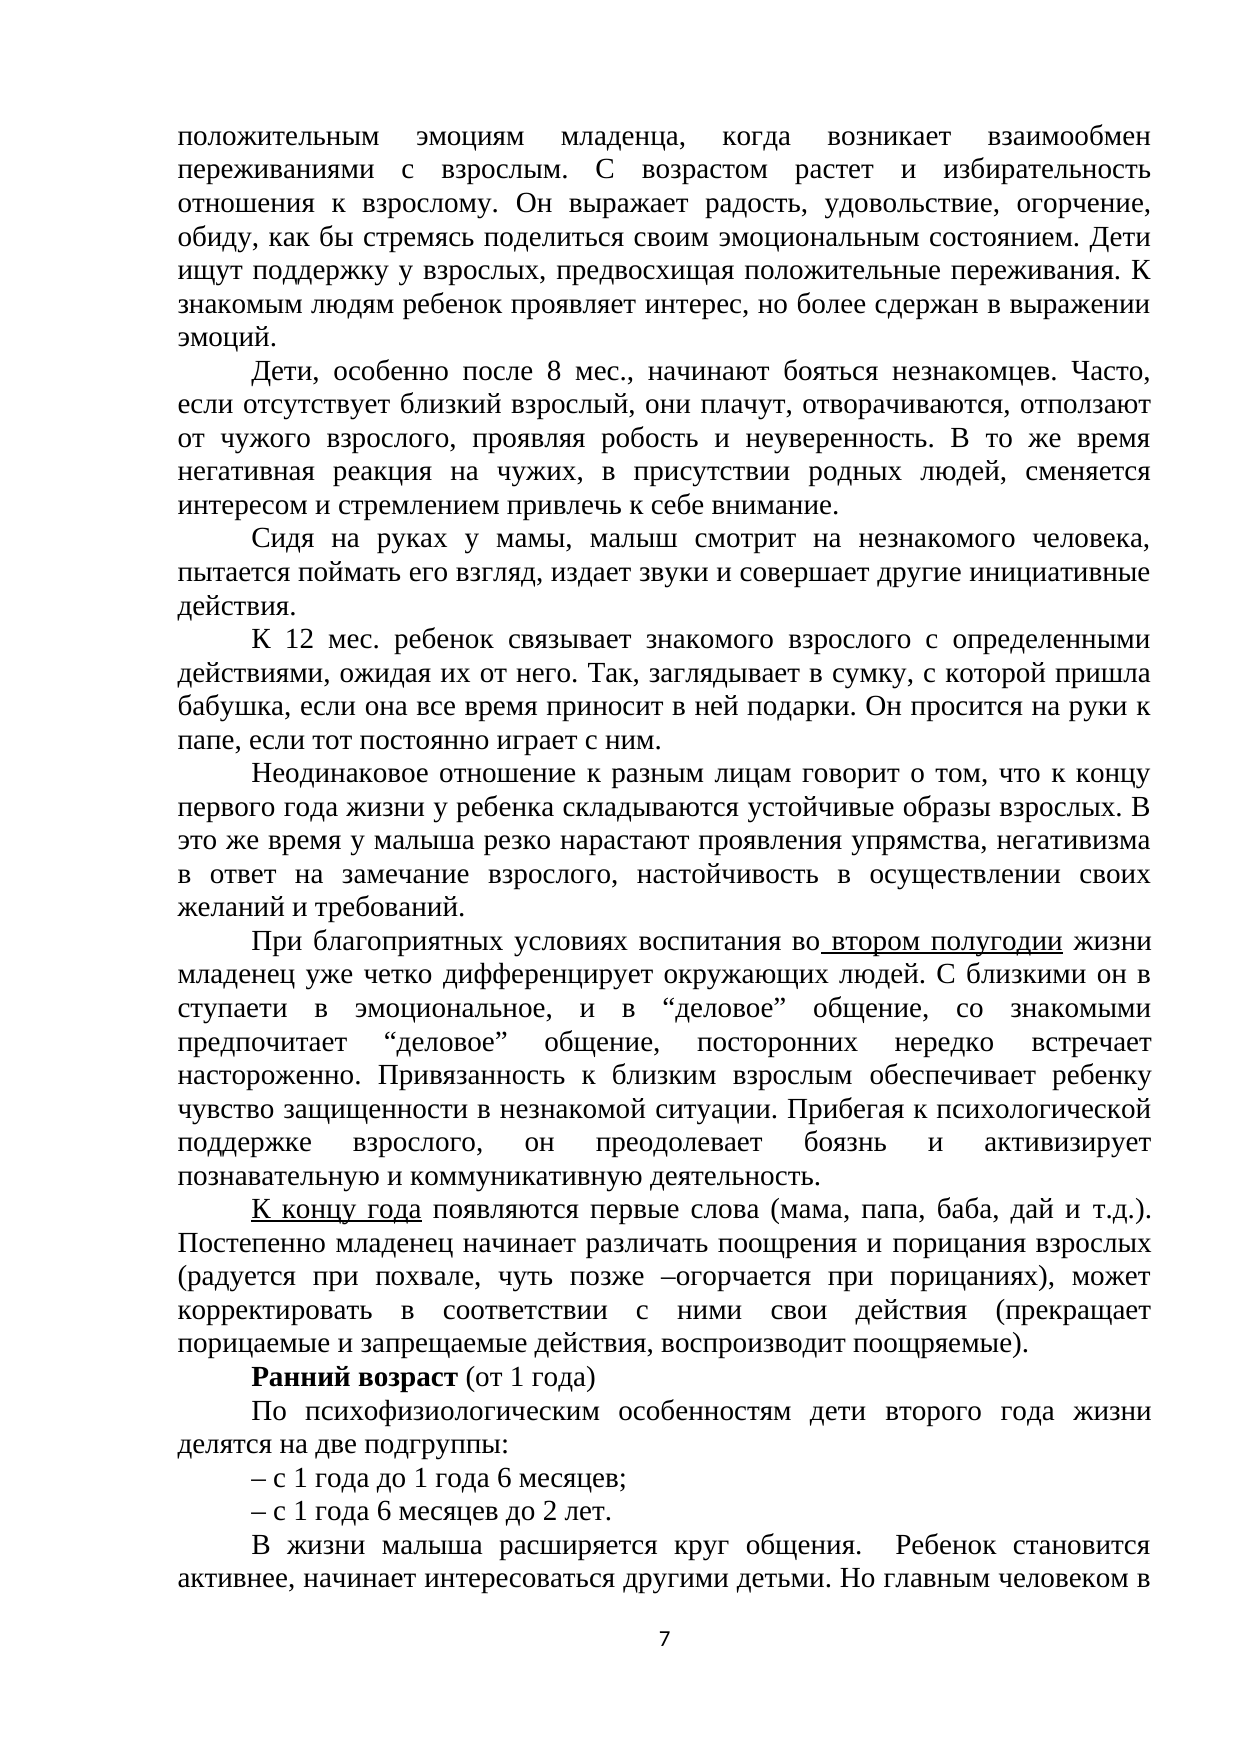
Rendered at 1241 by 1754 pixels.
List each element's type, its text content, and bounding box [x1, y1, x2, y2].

text По психофизиологическим особенностям дети второго года жизни делятся на две подгруппы: [177, 1393, 1152, 1460]
text Дети, особенно после 8 мес., начинают бояться незнакомцев. Часто, если отсутствует близкий взрослый, они плачут, отворачиваются, отползают от чужого взрослого, проявляя робость и неуверенность. В то же время негативная реакция на чужих, в присутствии родных людей, сменяется интересом и стремлением привлечь к себе внимание. [177, 353, 1152, 521]
text К 12 мес. ребенок связывает знакомого взрослого с определенными действиями, ожидая их от него. Так, заглядывает в сумку, с которой пришла бабушка, если она все время приносит в ней подарки. Он просится на руки к папе, если тот постоянно играет с ним. [177, 621, 1152, 755]
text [177, 118, 1152, 353]
text Ранний возраст (от 1 года) [177, 1359, 1152, 1393]
text ‒ с 1 года до 1 года 6 месяцев; [177, 1460, 1152, 1493]
text ‒ с 1 года 6 месяцев до 2 лет. [177, 1493, 1152, 1527]
text Неодинаковое отношение к разным лицам говорит о том, что к концу первого года жизни у ребенка складываются устойчивые образы взрослых. В это же время у малыша резко нарастают проявления упрямства, негативизма в ответ на замечание взрослого, настойчивость в осуществлении своих желаний и требований. [177, 755, 1152, 923]
text К концу года появляются первые слова (мама, папа, баба, дай и т.д.). Постепенно младенец начинает различать поощрения и порицания взрослых (радуется при похвале, чуть позже –огорчается при порицаниях), может корректировать в соответствии с ними свои действия (прекращает порицаемые и запрещаемые действия, воспроизводит поощряемые). [177, 1191, 1152, 1359]
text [177, 1527, 1152, 1594]
text Сидя на руках у мамы, малыш смотрит на незнакомого человека, пытается поймать его взгляд, издает звуки и совершает другие инициативные действия. [177, 521, 1152, 621]
text При благоприятных условиях воспитания во втором полугодии жизни младенец уже четко дифференцирует окружающих людей. С близкими он в ступаети в эмоциональное, и в “деловое” общение, со знакомыми предпочитает “деловое” общение, посторонних нередко встречает настороженно. Привязанность к близким взрослым обеспечивает ребенку чувство защищенности в незнакомой ситуации. Прибегая к психологической поддержке взрослого, он преодолевает боязнь и активизирует познавательную и коммуникативную деятельность. [177, 923, 1152, 1191]
